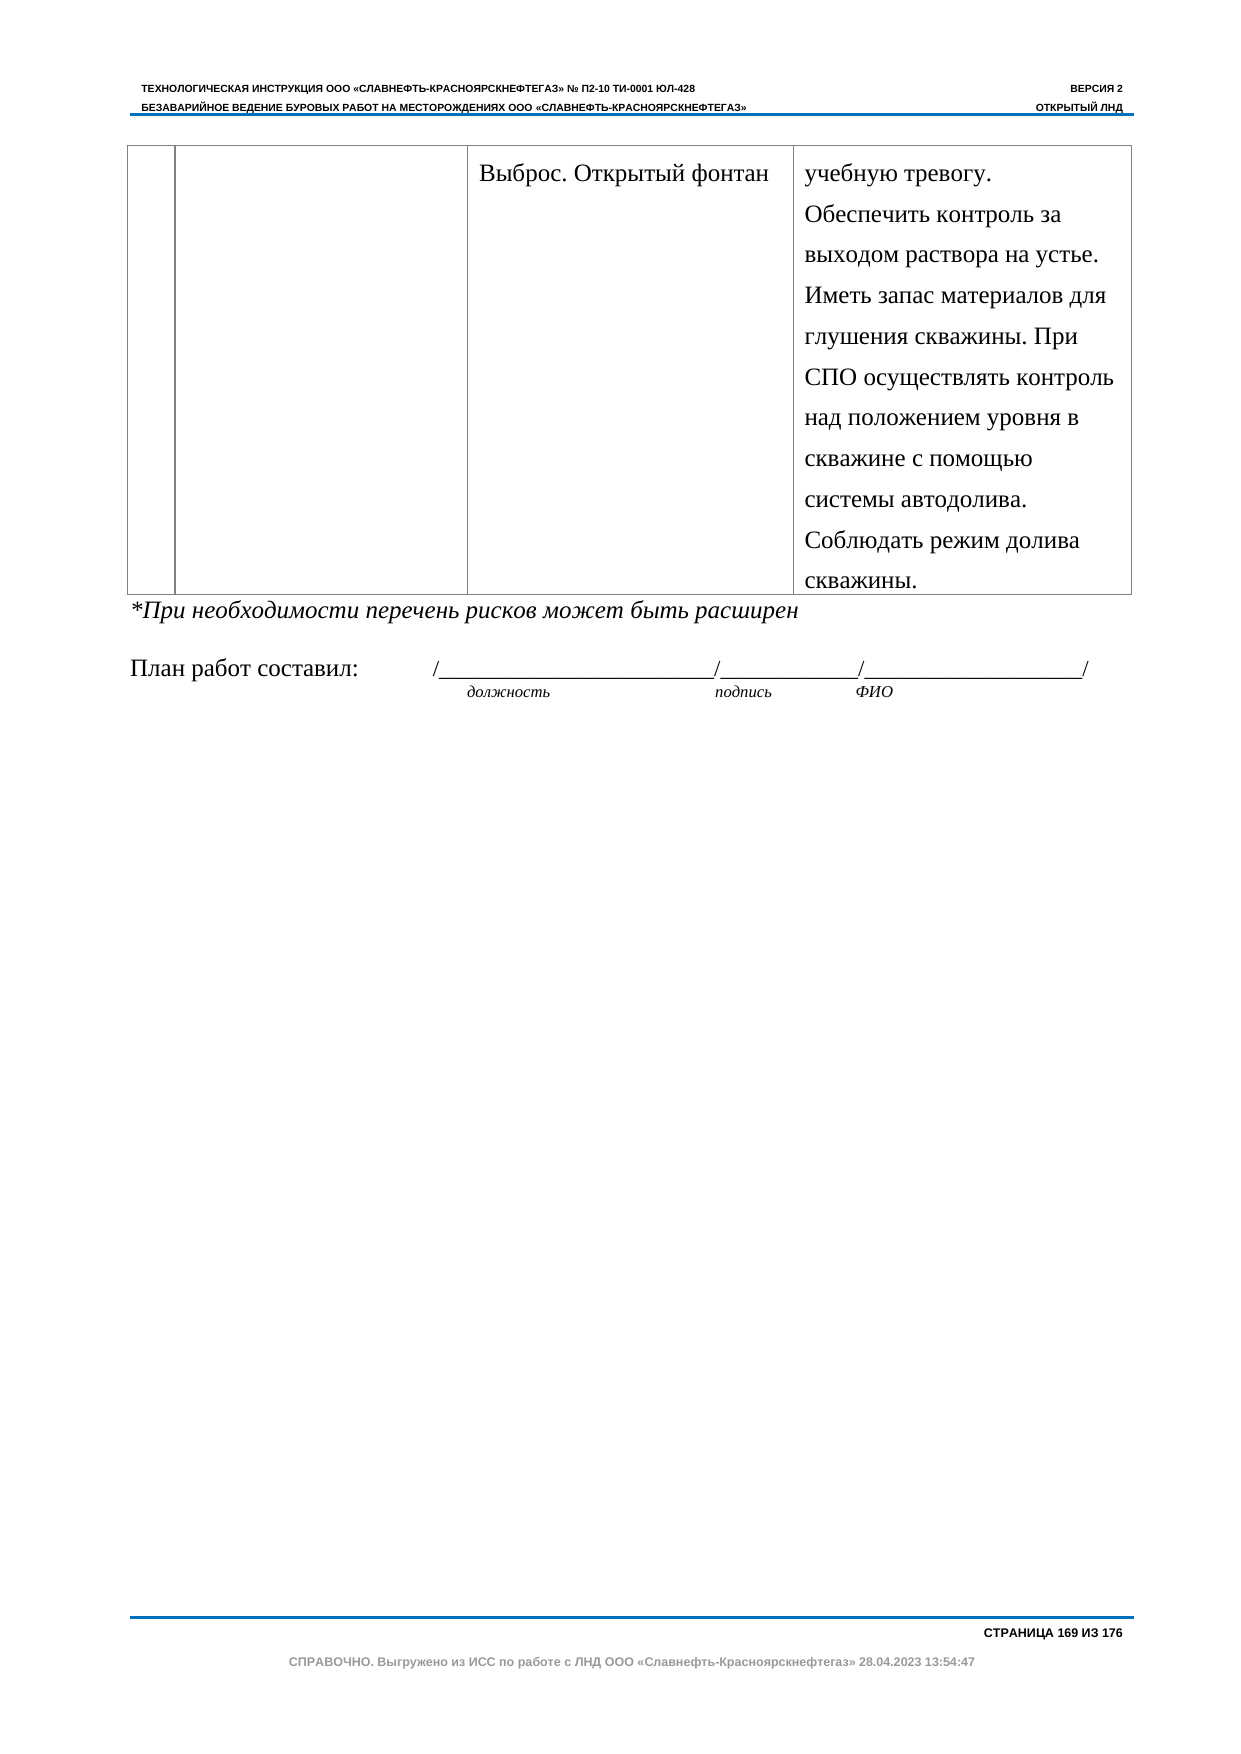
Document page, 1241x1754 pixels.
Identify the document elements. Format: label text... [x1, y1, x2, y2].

text *При необходимости перечень рисков может быть расширен [130, 595, 1134, 624]
text План работ составил: /________________________/____________/___________________/ [130, 653, 1134, 681]
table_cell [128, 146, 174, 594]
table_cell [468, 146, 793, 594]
list должность подпись ФИО [205, 681, 1134, 701]
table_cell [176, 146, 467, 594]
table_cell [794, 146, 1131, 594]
